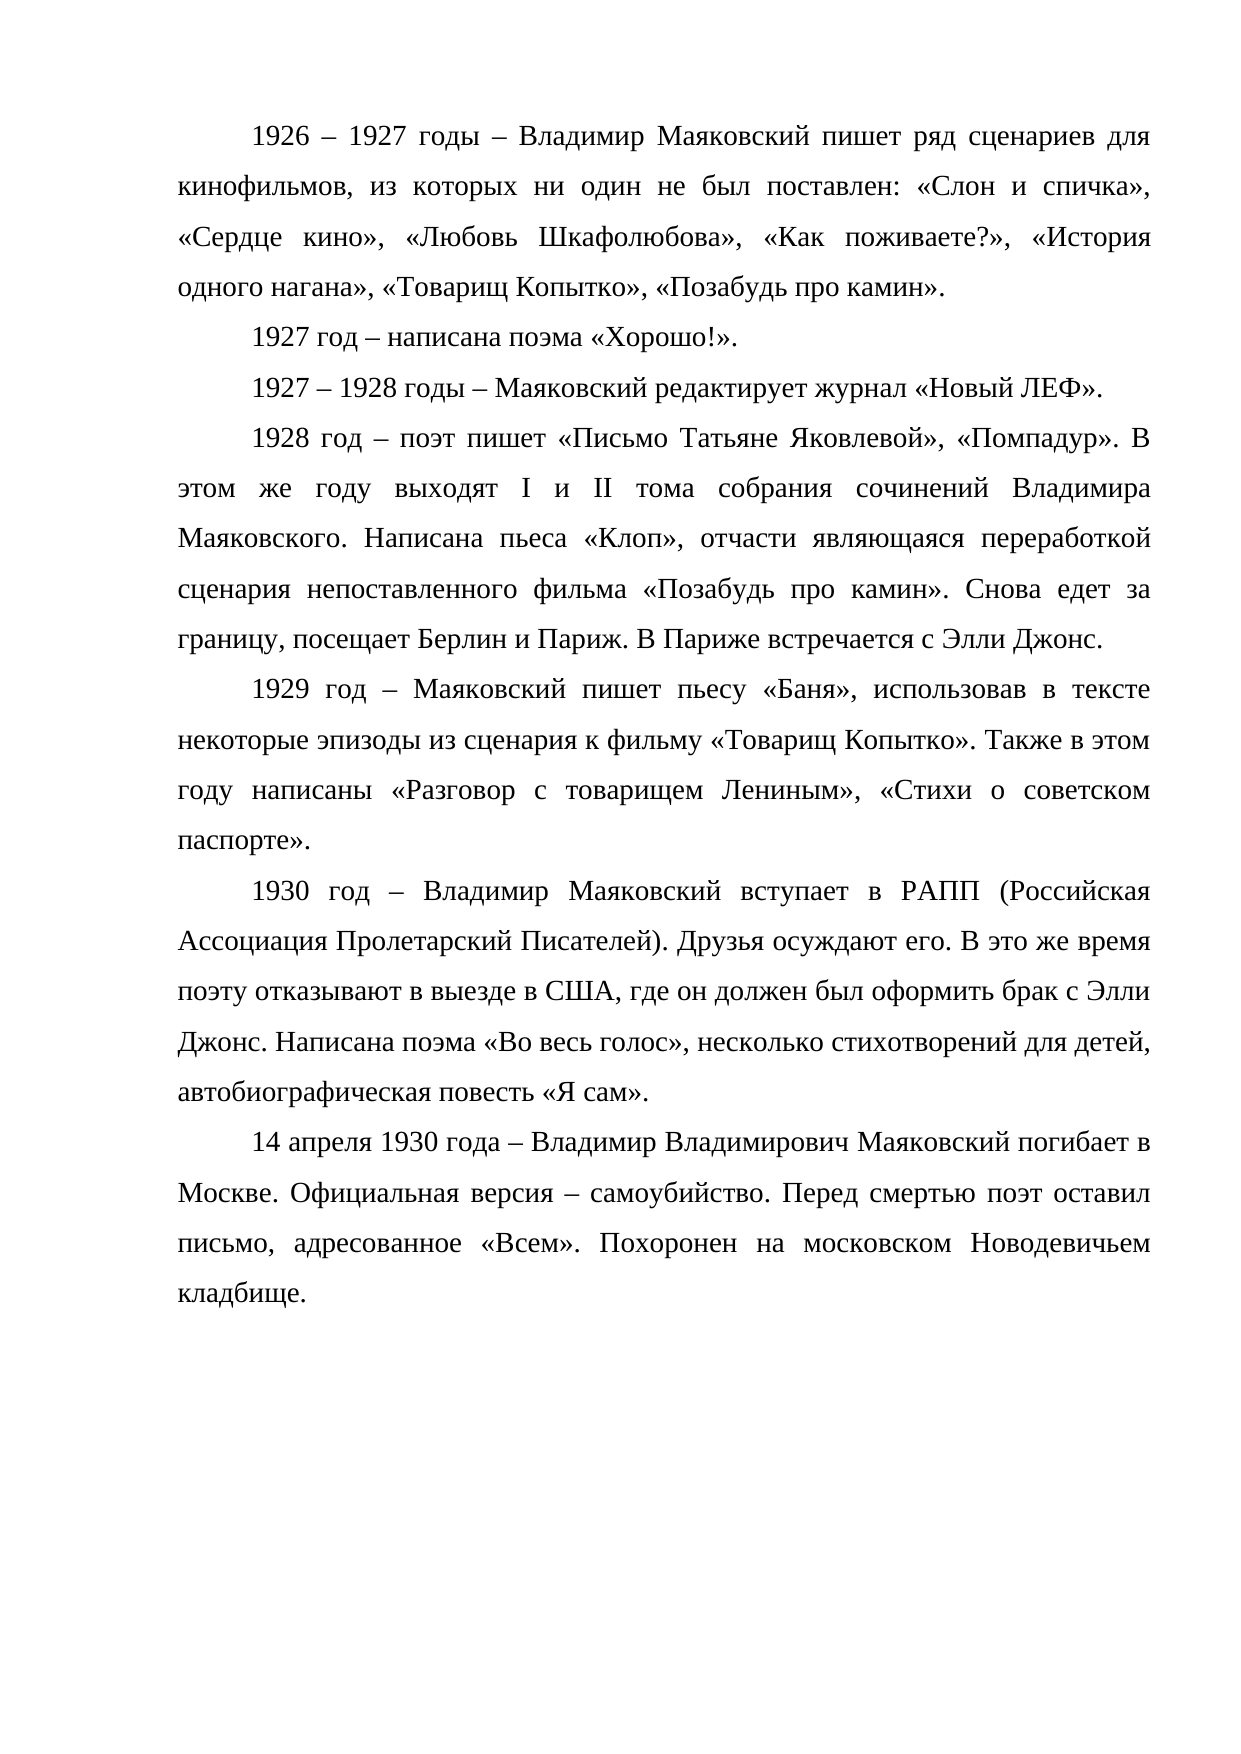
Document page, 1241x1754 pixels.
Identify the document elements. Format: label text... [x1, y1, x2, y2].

text 1926 – 1927 годы – Владимир Маяковский пишет ряд сценариев для кинофильмов, из которых ни один не был поставлен: «Слон и спичка», «Сердце кино», «Любовь Шкафолюбова», «Как поживаете?», «История одного нагана», «Товарищ Копытко», «Позабудь про камин». [177, 118, 1152, 303]
text 14 апреля 1930 года – Владимир Владимирович Маяковский погибает в Москве. Официальная версия – самоубийство. Перед смертью поэт оставил письмо, адресованное «Всем». Похоронен на московском Новодевичьем кладбище. [177, 1124, 1152, 1309]
text 1927 – 1928 годы – Маяковский редактирует журнал «Новый ЛЕФ». [177, 370, 1152, 403]
text 1930 год – Владимир Маяковский вступает в РАПП (Российская Ассоциация Пролетарский Писателей). Друзья осуждают его. В это же время поэту отказывают в выезде в США, где он должен был оформить брак с Элли Джонс. Написана поэма «Во весь голос», несколько стихотворений для детей, автобиографическая повесть «Я сам». [177, 873, 1152, 1108]
text 1928 год – поэт пишет «Письмо Татьяне Яковлевой», «Помпадур». В этом же году выходят I и II тома собрания сочинений Владимира Маяковского. Написана пьеса «Клоп», отчасти являющаяся переработкой сценария непоставленного фильма «Позабудь про камин». Снова едет за границу, посещает Берлин и Париж. В Париже встречается с Элли Джонс. [177, 420, 1152, 655]
text 1929 год – Маяковский пишет пьесу «Баня», использовав в тексте некоторые эпизоды из сценария к фильму «Товарищ Копытко». Также в этом году написаны «Разговор с товарищем Лениным», «Стихи о советском паспорте». [177, 672, 1152, 856]
text 1927 год – написана поэма «Хорошо!». [177, 319, 1152, 353]
